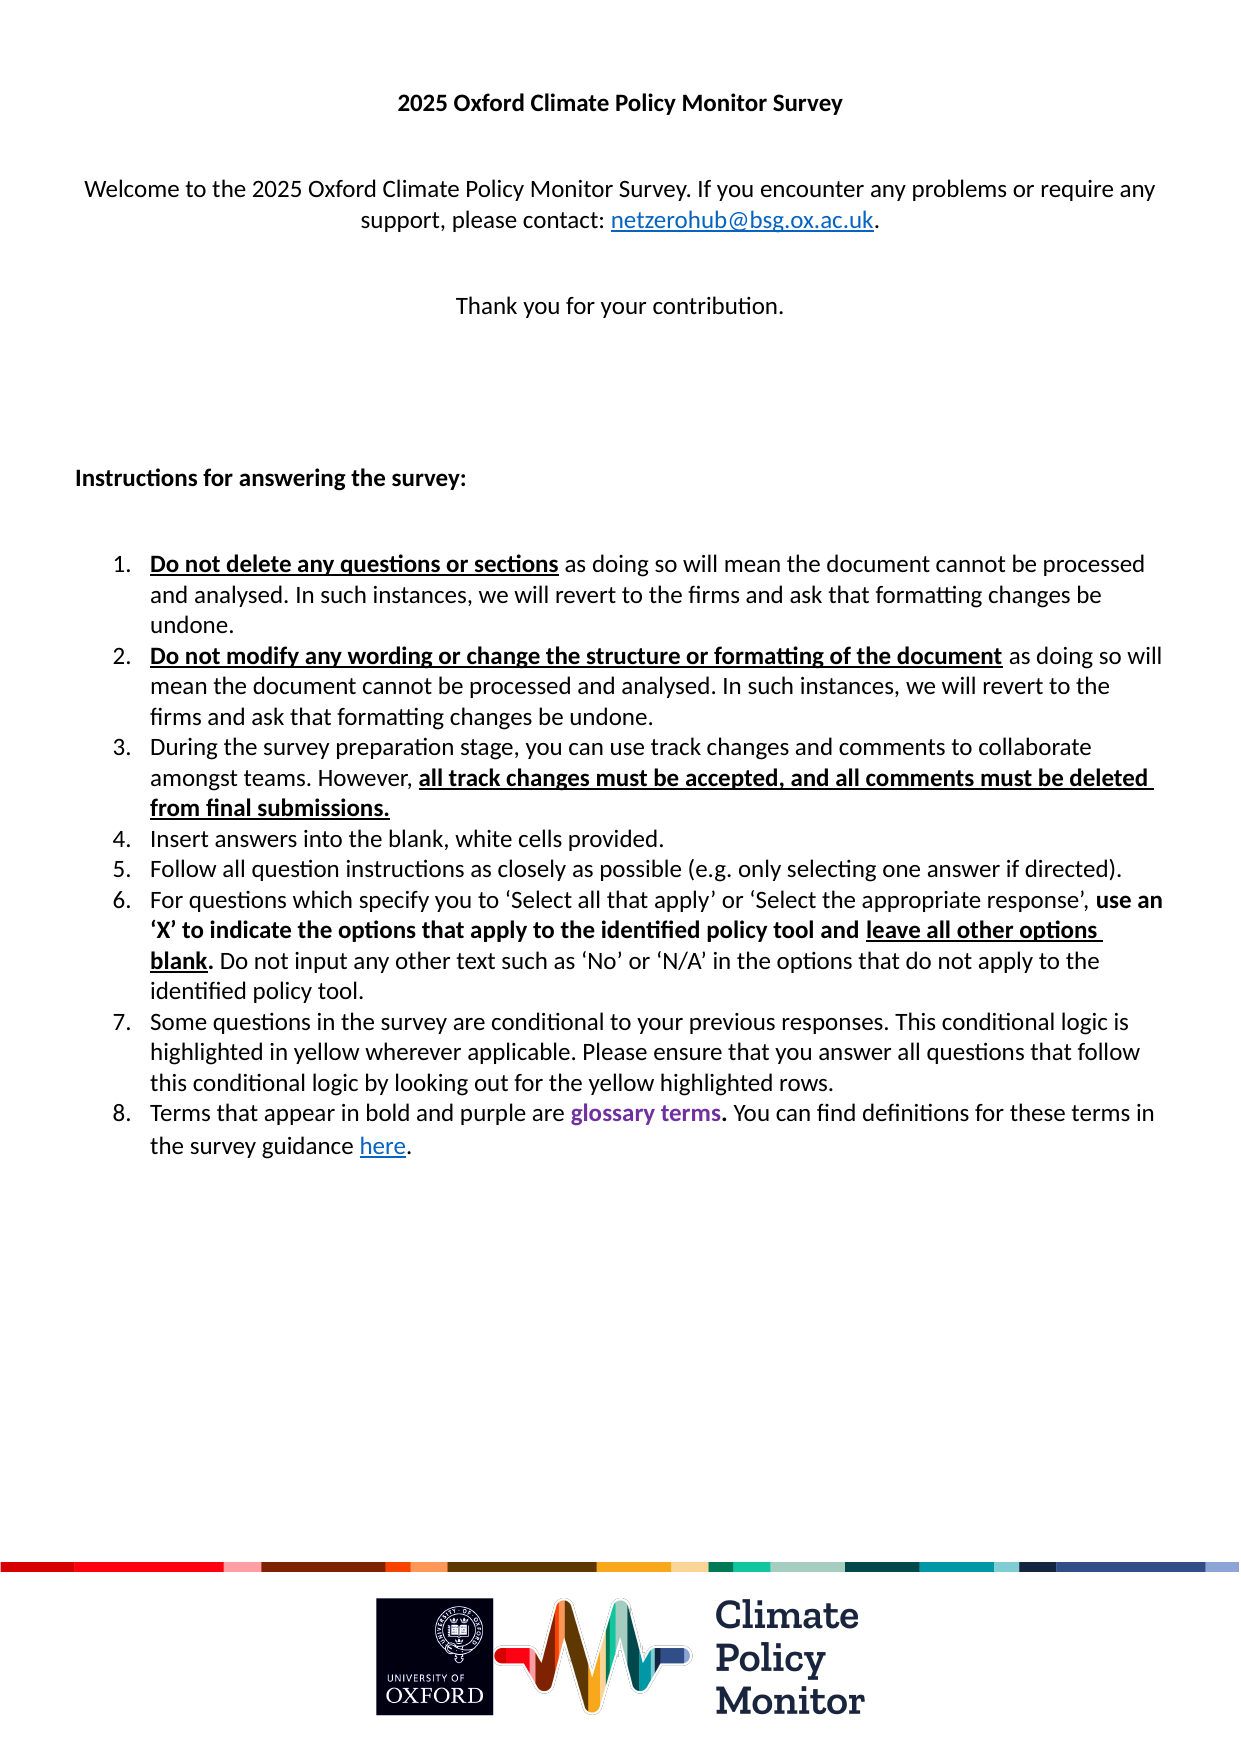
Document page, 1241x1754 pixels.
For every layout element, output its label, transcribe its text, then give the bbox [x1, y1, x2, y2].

list Follow all question instructions as closely as possible (e.g. only selecting one answer if directed). [112, 853, 1165, 884]
list Do not delete any questions or sections as doing so will mean the document cannot be processed and analysed. In such instances, we will revert to the firms and ask that formatting changes be undone. [112, 548, 1165, 640]
list Terms that appear in bold and purple are glossary terms. You can find definitions for these terms in the survey guidance here. [112, 1098, 1165, 1161]
text 2025 Oxford Climate Policy Monitor Survey [75, 87, 1165, 118]
picture [375, 1597, 865, 1716]
list Some questions in the survey are conditional to your previous responses. This conditional logic is highlighted in yellow wherever applicable. Please ensure that you answer all questions that follow this conditional logic by looking out for the yellow highlighted rows. [112, 1006, 1165, 1098]
list For questions which specify you to ‘Select all that apply’ or ‘Select the appropriate response’, use an ‘X’ to indicate the options that apply to the identified policy tool and leave all other options blank. Do not input any other text such as ‘No’ or ‘N/A’ in the options that do not apply to the identified policy tool. [112, 884, 1165, 1006]
picture [0, 1562, 1238, 1571]
list Insert answers into the blank, white cells provided. [112, 823, 1165, 853]
text Instructions for answering the survey: [75, 462, 1165, 493]
list During the survey preparation stage, you can use track changes and comments to collaborate amongst teams. However, all track changes must be accepted, and all comments must be deleted from final submissions. [112, 731, 1165, 823]
list Do not modify any wording or change the structure or formatting of the document as doing so will mean the document cannot be processed and analysed. In such instances, we will revert to the firms and ask that formatting changes be undone. [112, 640, 1165, 731]
text Welcome to the 2025 Oxford Climate Policy Monitor Survey. If you encounter any problems or require any support, please contact: netzerohub@bsg.ox.ac.uk. [75, 173, 1165, 234]
text Thank you for your contribution. [75, 290, 1165, 321]
